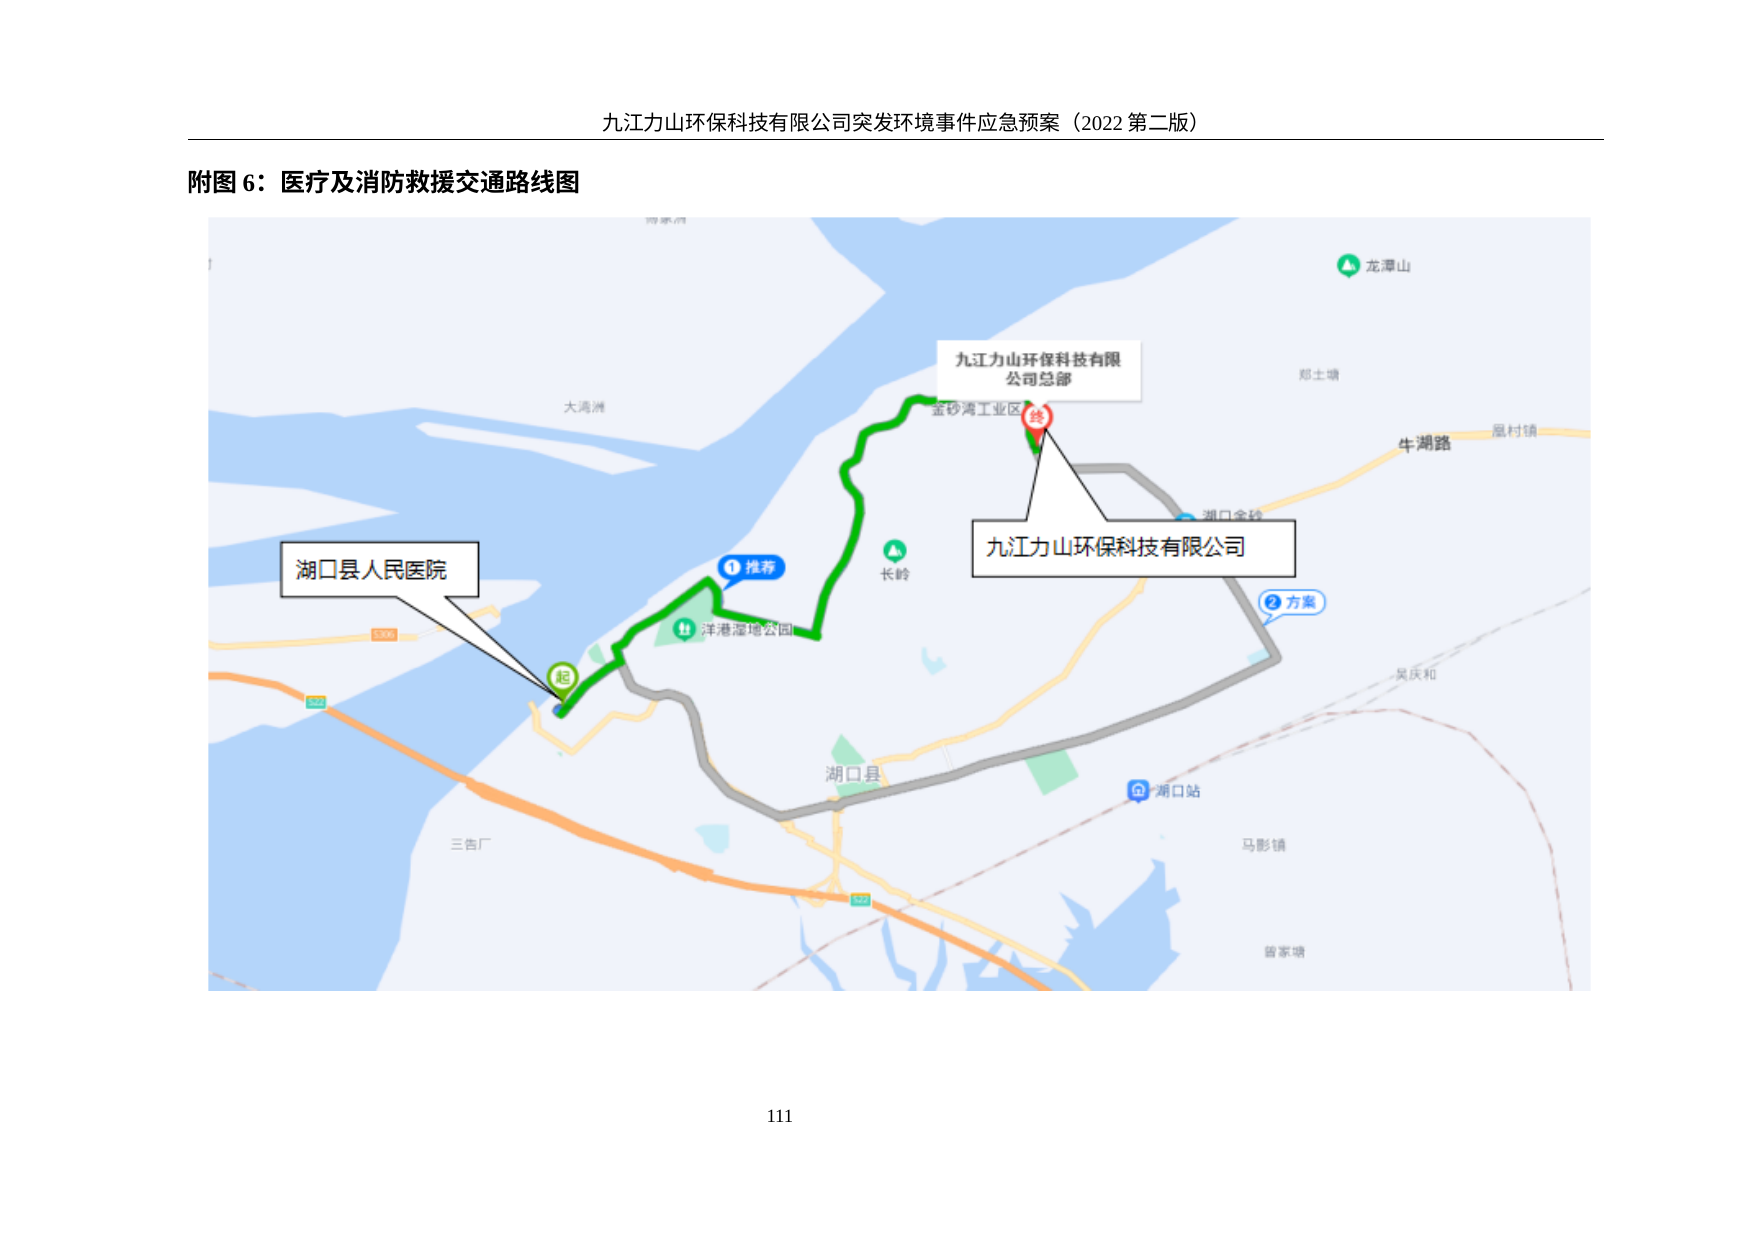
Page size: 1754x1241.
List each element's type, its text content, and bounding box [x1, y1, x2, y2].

picture [208, 216, 1591, 991]
text 附图6：医疗及消防救援交通路线图 [187, 162, 1604, 198]
